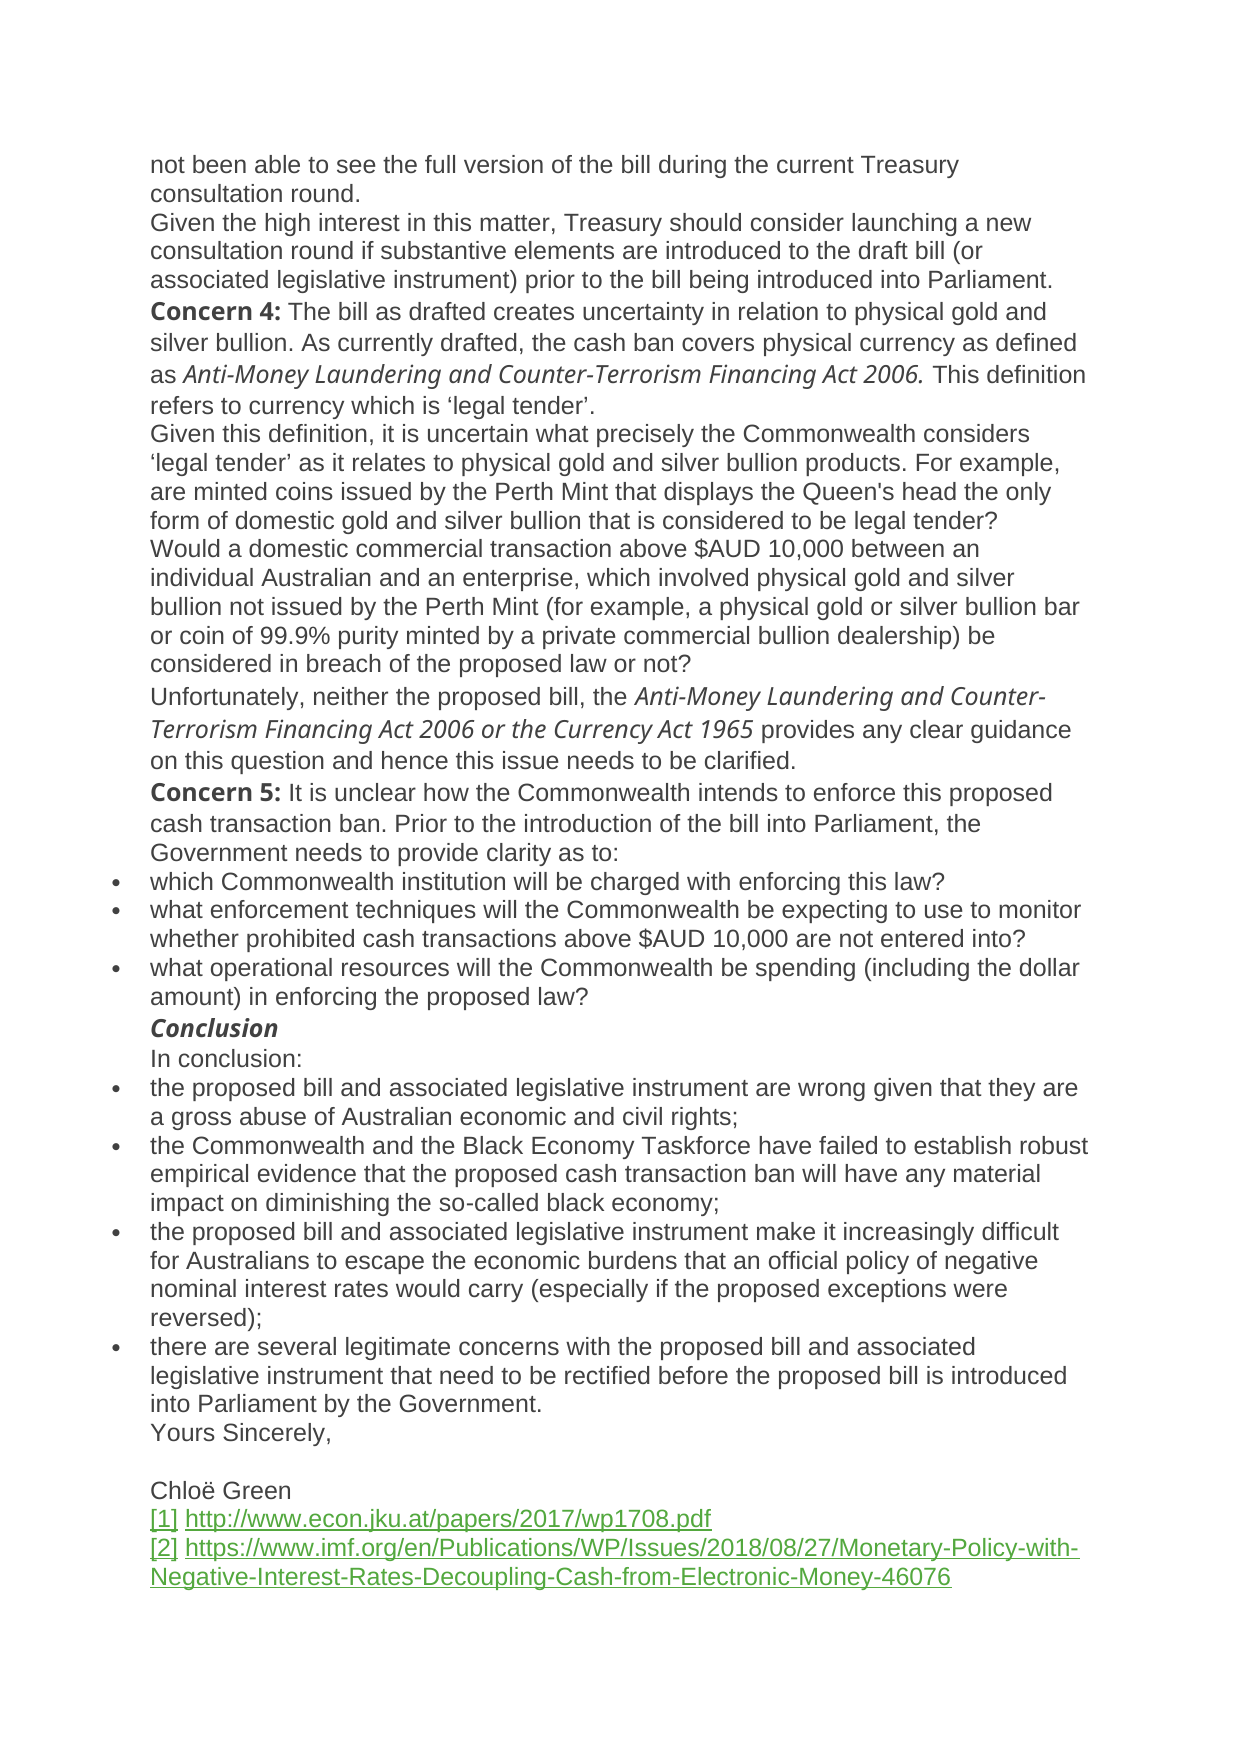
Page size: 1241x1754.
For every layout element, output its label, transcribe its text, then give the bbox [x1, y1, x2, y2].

text Conclusion [150, 1010, 1090, 1044]
list what enforcement techniques will the Commonwealth be expecting to use to monitor whether prohibited cash transactions above $AUD 10,000 are not entered into? [112, 895, 1090, 953]
list the Commonwealth and the Black Economy Taskforce have failed to establish robust empirical evidence that the proposed cash transaction ban will have any material impact on diminishing the so-called black economy; [112, 1131, 1090, 1217]
list what operational resources will the Commonwealth be spending (including the dollar amount) in enforcing the proposed law? [112, 953, 1090, 1010]
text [150, 150, 1090, 207]
text Yours Sincerely, [150, 1418, 1090, 1447]
text Given the high interest in this matter, Treasury should consider launching a new consultation round if substantive elements are introduced to the draft bill (or associated legislative instrument) prior to the bill being introduced into Parliament. [150, 207, 1090, 294]
list the proposed bill and associated legislative instrument are wrong given that they are a gross abuse of Australian economic and civil rights; [112, 1073, 1090, 1131]
text [2] https://www.imf.org/en/Publications/WP/Issues/2018/08/27/Monetary-Policy-with-Negative-Interest-Rates-Decoupling-Cash-from-Electronic-Money-46076 [150, 1533, 1090, 1591]
text Would a domestic commercial transaction above $AUD 10,000 between an individual Australian and an enterprise, which involved physical gold and silver bullion not issued by the Perth Mint (for example, a physical gold or silver bullion bar or coin of 99.9% purity minted by a private commercial bullion dealership) be considered in breach of the proposed law or not? [150, 534, 1090, 678]
text Chloë Green [150, 1476, 1090, 1504]
text In conclusion: [150, 1044, 1090, 1073]
text [1] http://www.econ.jku.at/papers/2017/wp1708.pdf [150, 1504, 1090, 1533]
text Concern 4: The bill as drafted creates uncertainty in relation to physical gold and silver bullion. As currently drafted, the cash ban covers physical currency as defined as Anti-Money Laundering and Counter-Terrorism Financing Act 2006. This definition refers to currency which is ‘legal tender’. [150, 294, 1090, 419]
list there are several legitimate concerns with the proposed bill and associated legislative instrument that need to be rectified before the proposed bill is introduced into Parliament by the Government. [112, 1332, 1090, 1418]
text Unfortunately, neither the proposed bill, the Anti-Money Laundering and Counter-Terrorism Financing Act 2006 or the Currency Act 1965 provides any clear guidance on this question and hence this issue needs to be clarified. [150, 678, 1090, 775]
text Concern 5: It is unclear how the Commonwealth intends to enforce this proposed cash transaction ban. Prior to the introduction of the bill into Parliament, the Government needs to provide clarity as to: [150, 775, 1090, 867]
list which Commonwealth institution will be charged with enforcing this law? [112, 867, 1090, 895]
text Given this definition, it is uncertain what precisely the Commonwealth considers ‘legal tender’ as it relates to physical gold and silver bullion products. For example, are minted coins issued by the Perth Mint that displays the Queen's head the only form of domestic gold and silver bullion that is considered to be legal tender? [150, 419, 1090, 534]
list the proposed bill and associated legislative instrument make it increasingly difficult for Australians to escape the economic burdens that an official policy of negative nominal interest rates would carry (especially if the proposed exceptions were reversed); [112, 1217, 1090, 1332]
